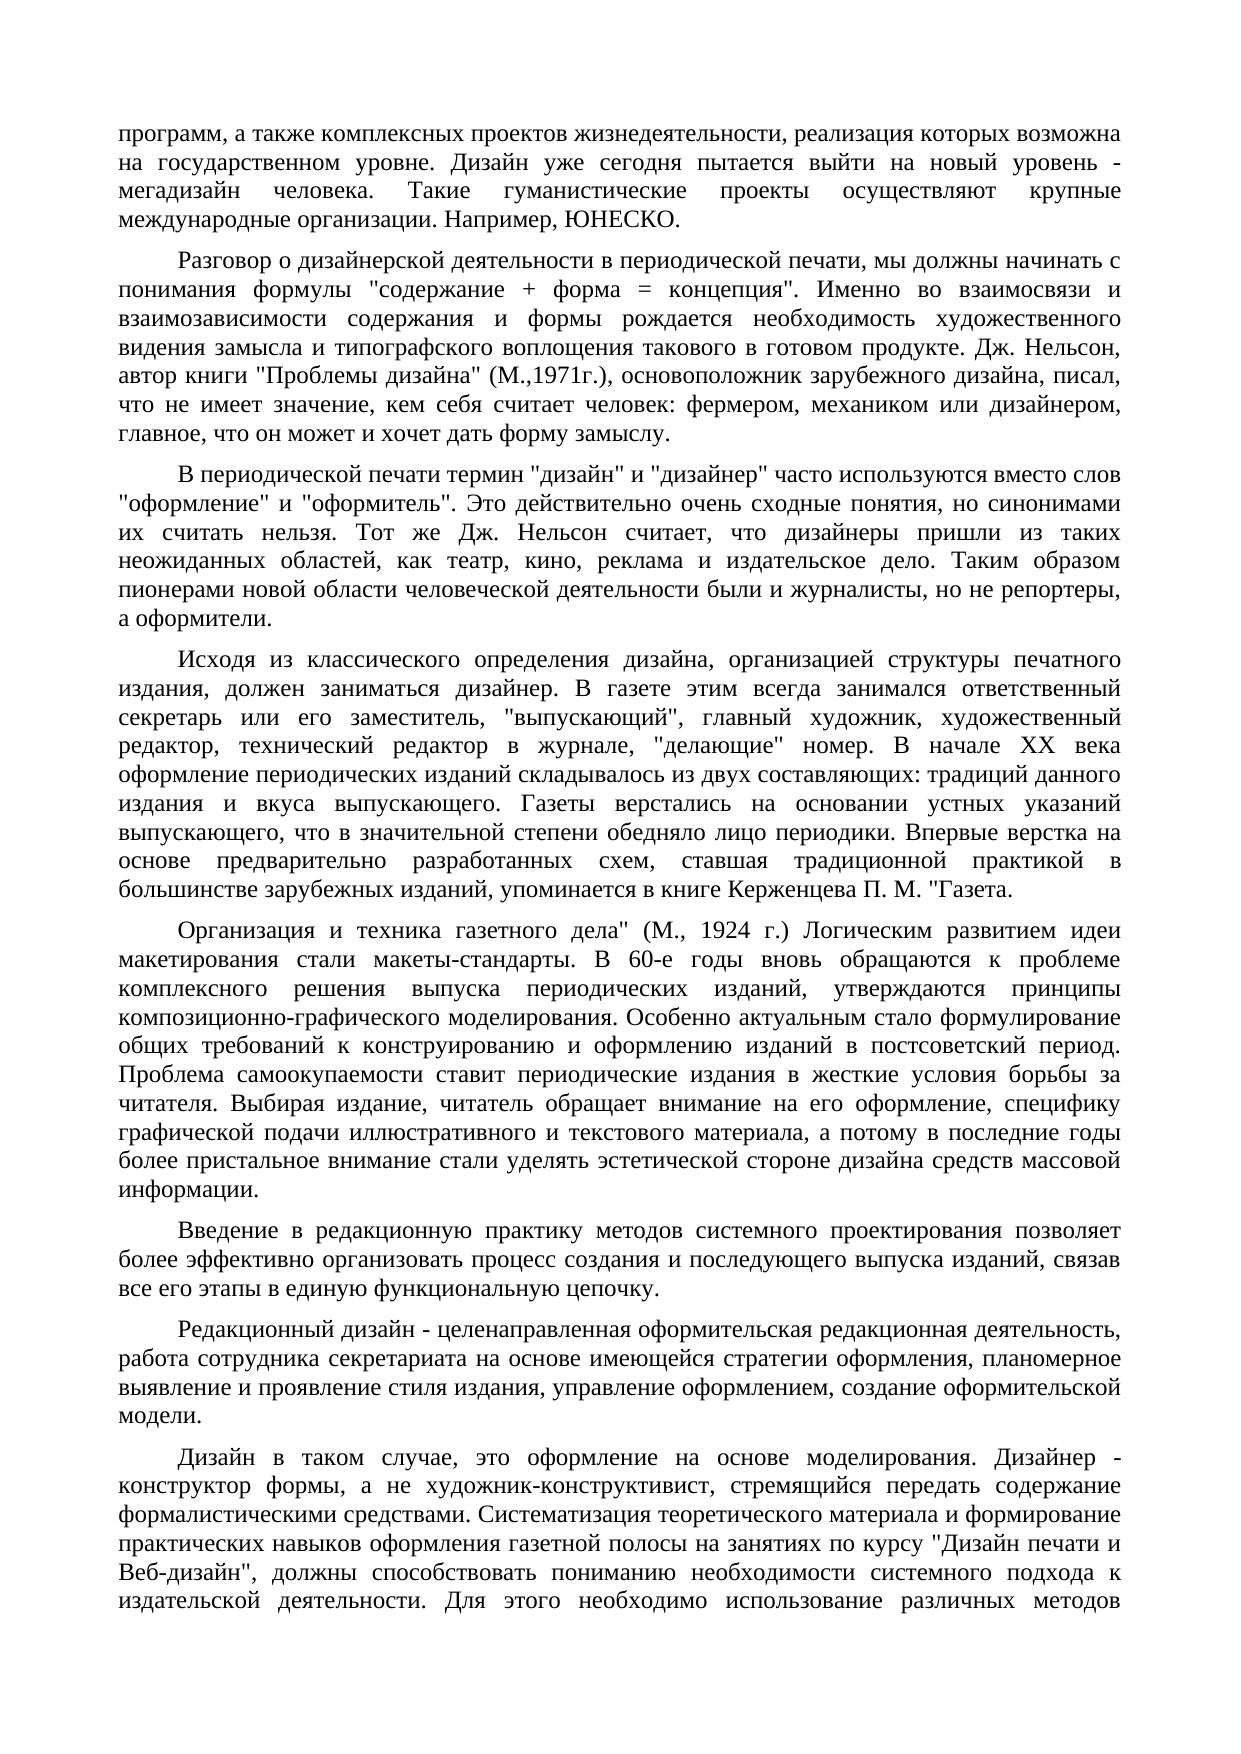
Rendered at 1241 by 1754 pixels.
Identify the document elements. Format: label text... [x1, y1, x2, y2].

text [118, 118, 1122, 233]
text Исходя из классического определения дизайна, организацией структуры печатного издания, должен заниматься дизайнер. В газете этим всегда занимался ответственный секретарь или его заместитель, "выпускающий", главный художник, художественный редактор, технический редактор в журнале, "делающие" номер. В начале ХХ века оформление периодических изданий складывалось из двух составляющих: традиций данного издания и вкуса выпускающего. Газеты верстались на основании устных указаний выпускающего, что в значительной степени обедняло лицо периодики. Впервые верстка на основе предварительно разработанных схем, ставшая традиционной практикой в большинстве зарубежных изданий, упоминается в книге Керженцева П. М. "Газета. [118, 644, 1122, 903]
text Введение в редакционную практику методов системного проектирования позволяет более эффективно организовать процесс создания и последующего выпуска изданий, связав все его этапы в единую функциональную цепочку. [118, 1216, 1122, 1302]
text В периодической печати термин "дизайн" и "дизайнер" часто используются вместо слов "оформление" и "оформитель". Это действительно очень сходные понятия, но синонимами их считать нельзя. Тот же Дж. Нельсон считает, что дизайнеры пришли из таких неожиданных областей, как театр, кино, реклама и издательское дело. Таким образом пионерами новой области человеческой деятельности были и журналисты, но не репортеры, а оформители. [118, 459, 1122, 632]
text Организация и техника газетного дела" (М., 1924 г.) Логическим развитием идеи макетирования стали макеты-стандарты. В 60-е годы вновь обращаются к проблеме комплексного решения выпуска периодических изданий, утверждаются принципы композиционно-графического моделирования. Особенно актуальным стало формулирование общих требований к конструированию и оформлению изданий в постсоветский период. Проблема самоокупаемости ставит периодические издания в жесткие условия борьбы за читателя. Выбирая издание, читатель обращает внимание на его оформление, специфику графической подачи иллюстративного и текстового материала, а потому в последние годы более пристальное внимание стали уделять эстетической стороне дизайна средств массовой информации. [118, 916, 1122, 1203]
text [118, 1442, 1122, 1614]
text Разговор о дизайнерской деятельности в периодической печати, мы должны начинать с понимания формулы "содержание + форма = концепция". Именно во взаимосвязи и взаимозависимости содержания и формы рождается необходимость художественного видения замысла и типографского воплощения такового в готовом продукте. Дж. Нельсон, автор книги "Проблемы дизайна" (М.,1971г.), основоположник зарубежного дизайна, писал, что не имеет значение, кем себя считает человек: фермером, механиком или дизайнером, главное, что он может и хочет дать форму замыслу. [118, 246, 1122, 447]
text Редакционный дизайн - целенаправленная оформительская редакционная деятельность, работа сотрудника секретариата на основе имеющейся стратегии оформления, планомерное выявление и проявление стиля издания, управление оформлением, создание оформительской модели. [118, 1314, 1122, 1429]
